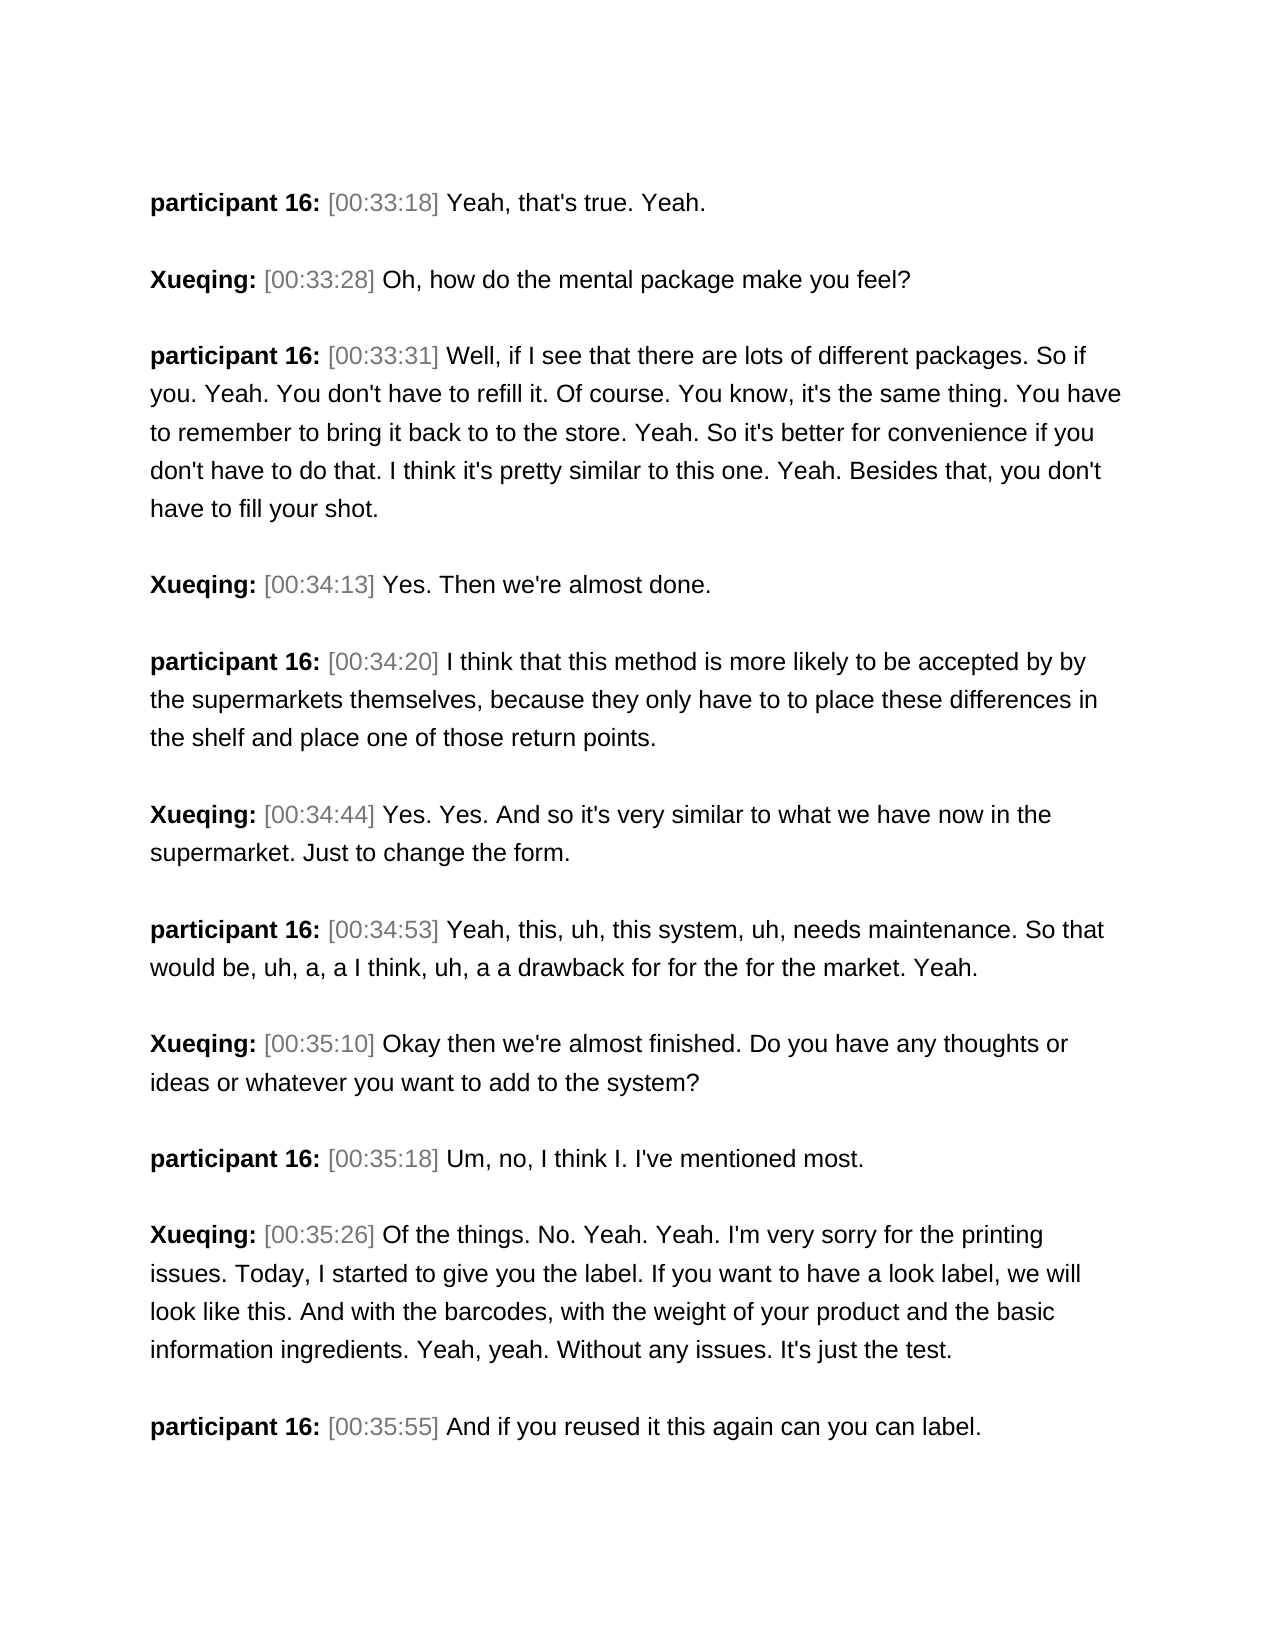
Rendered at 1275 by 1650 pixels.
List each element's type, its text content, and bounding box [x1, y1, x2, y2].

text Xueqing: [00:34:13] Yes. Then we're almost done. [150, 571, 1125, 599]
text participant 16: [00:34:53] Yeah, this, uh, this system, uh, needs maintenance. So that would be, uh, a, a I think, uh, a a drawback for for the for the market. Yeah. [150, 914, 1125, 982]
text Xueqing: [00:33:28] Oh, how do the mental package make you feel? [150, 265, 1125, 293]
text Xueqing: [00:35:10] Okay then we're almost finished. Do you have any thoughts or ideas or whatever you want to add to the system? [150, 1029, 1125, 1096]
text participant 16: [00:33:31] Well, if I see that there are lots of different packages. So if you. Yeah. You don't have to refill it. Of course. You know, it's the same thing. You have to remember to bring it back to to the store. Yeah. So it's better for convenience if you don't have to do that. I think it's pretty similar to this one. Yeah. Besides that, you don't have to fill your shot. [150, 341, 1125, 523]
text participant 16: [00:34:20] I think that this method is more likely to be accepted by by the supermarkets themselves, because they only have to to place these differences in the shelf and place one of those return points. [150, 647, 1125, 752]
text Xueqing: [00:34:44] Yes. Yes. And so it's very similar to what we have now in the supermarket. Just to change the form. [150, 800, 1125, 867]
text participant 16: [00:35:55] And if you reused it this again can you can label. [150, 1412, 1125, 1440]
text participant 16: [00:35:18] Um, no, I think I. I've mentioned most. [150, 1144, 1125, 1173]
text Xueqing: [00:35:26] Of the things. No. Yeah. Yeah. I'm very sorry for the printing issues. Today, I started to give you the label. If you want to have a look label, we will look like this. And with the barcodes, with the weight of your product and the basic information ingredients. Yeah, yeah. Without any issues. It's just the test. [150, 1220, 1125, 1364]
text participant 16: [00:33:18] Yeah, that's true. Yeah. [150, 188, 1125, 217]
